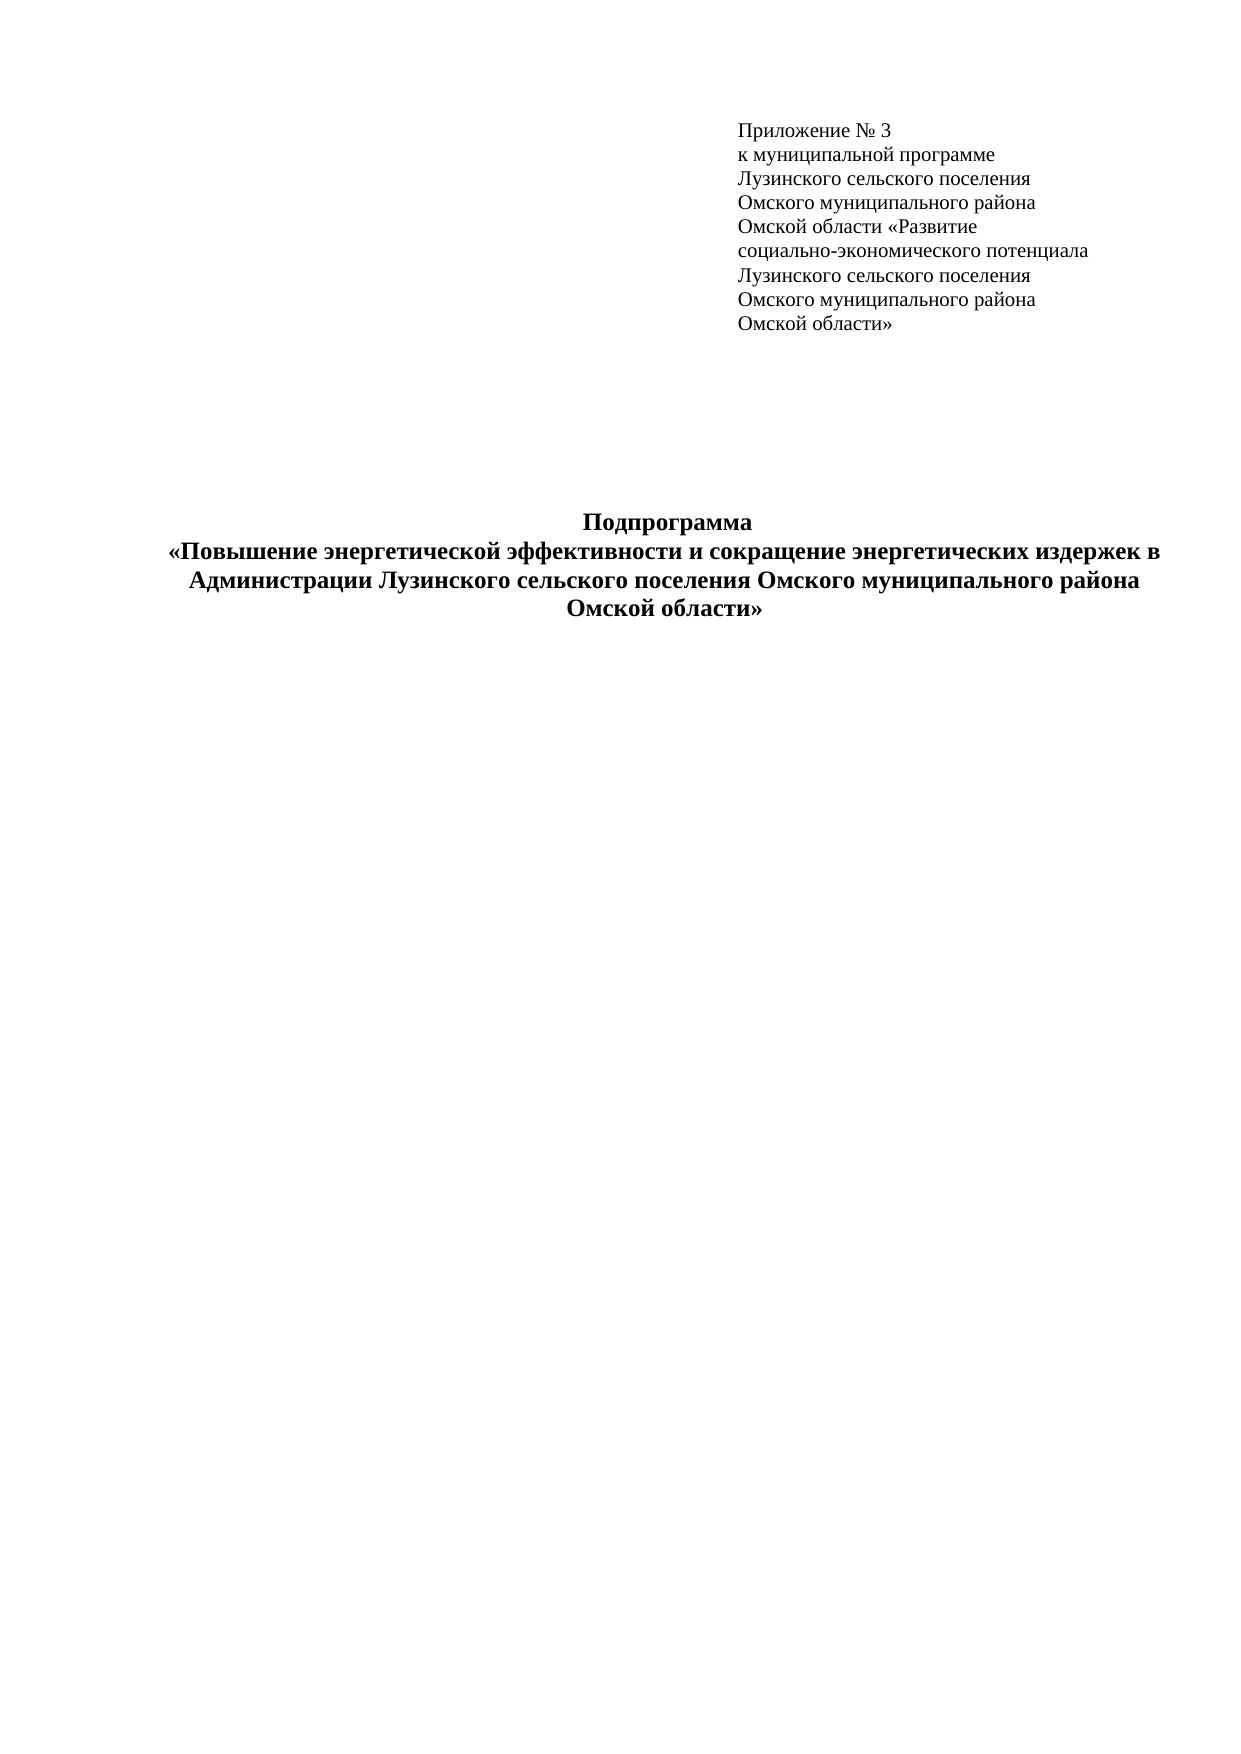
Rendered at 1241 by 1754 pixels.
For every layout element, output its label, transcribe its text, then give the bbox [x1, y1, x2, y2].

text Омского муниципального района [664, 287, 1181, 311]
text Омской области «Развитие [664, 214, 1181, 238]
text социально-экономического потенциала [738, 238, 1181, 262]
text к муниципальной программе [664, 142, 1181, 166]
text Приложение № 3 [664, 118, 1181, 142]
text Подпрограмма [148, 507, 1187, 536]
text Омского муниципального района [664, 190, 1181, 214]
text «Повышение энергетической эффективности и сокращение энергетических издержек в Администрации Лузинского сельского поселения Омского муниципального района Омской области» [148, 536, 1181, 622]
text Лузинского сельского поселения [664, 262, 1181, 287]
text Лузинского сельского поселения [738, 166, 1181, 190]
text Омской области» [664, 311, 1181, 335]
